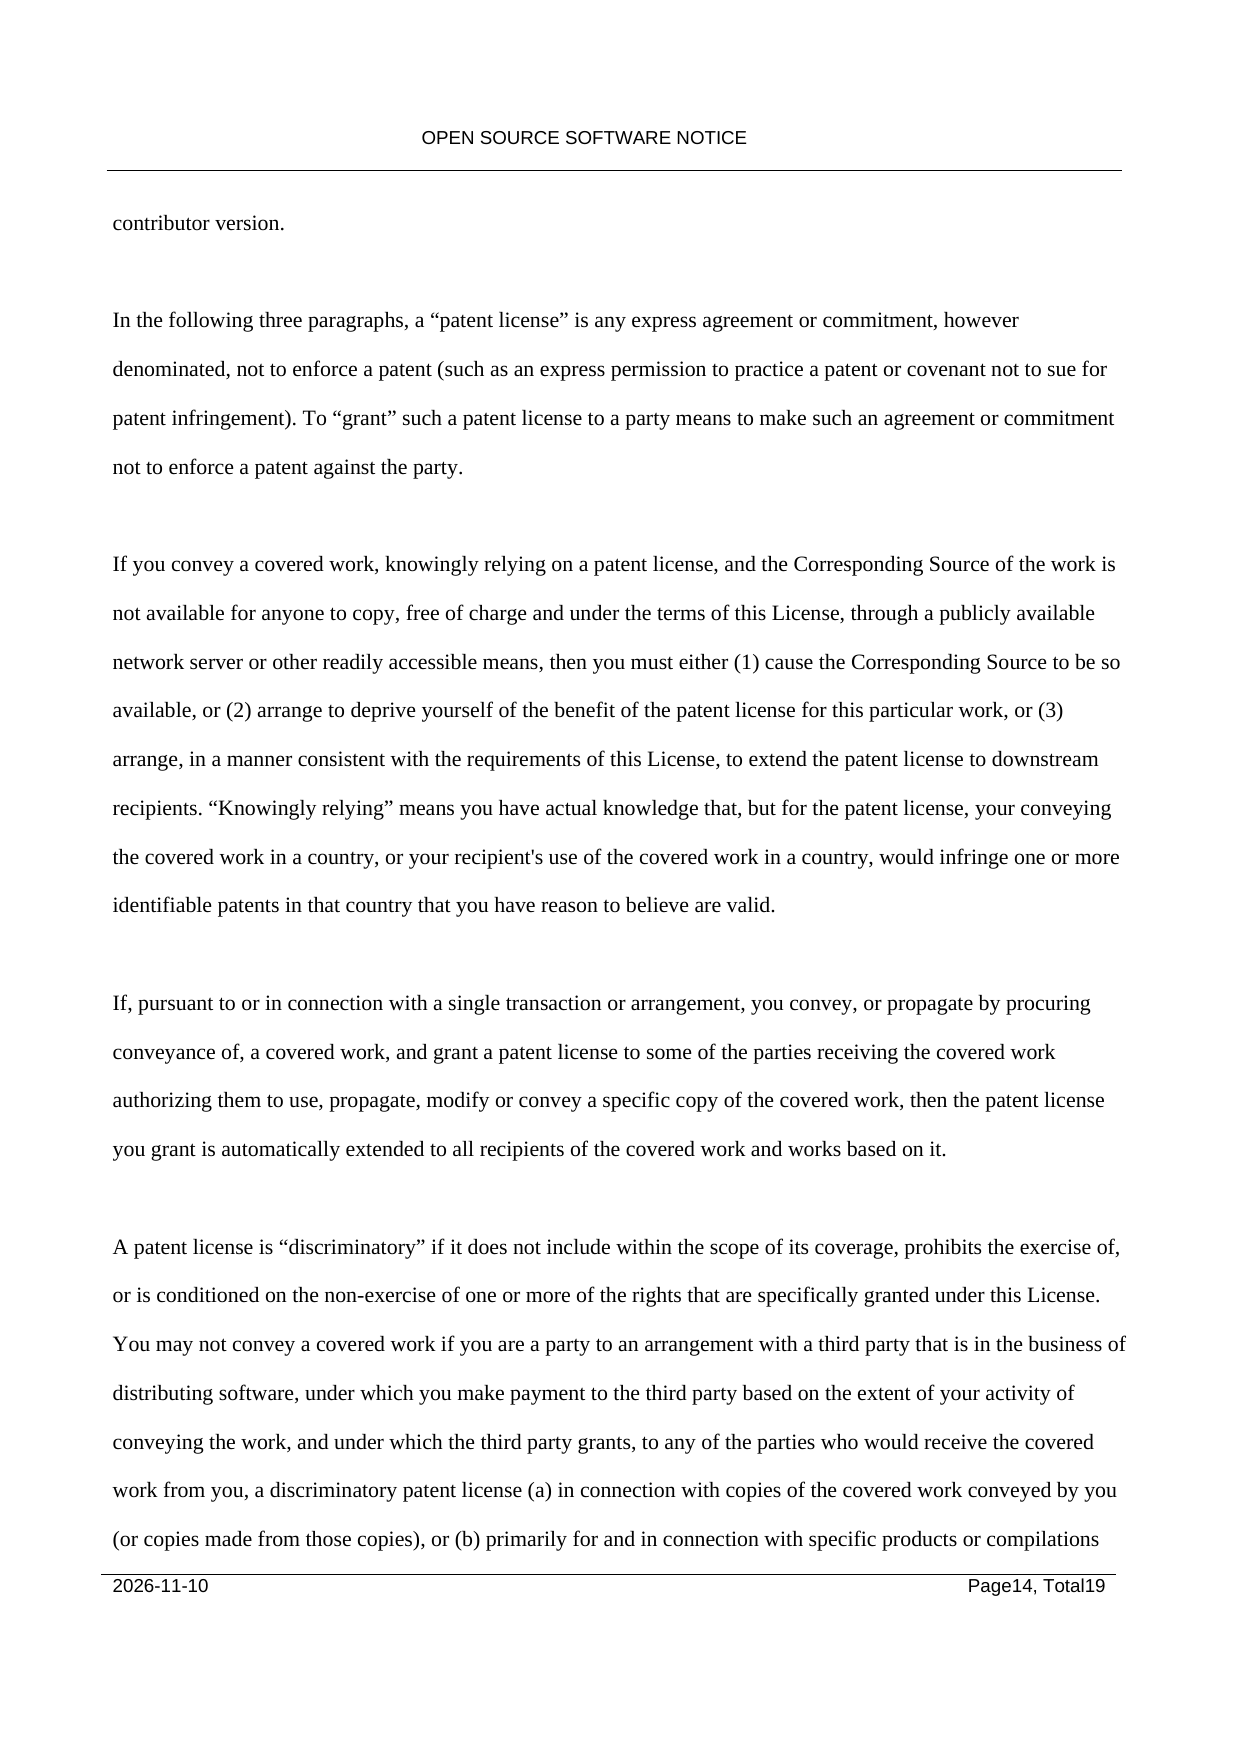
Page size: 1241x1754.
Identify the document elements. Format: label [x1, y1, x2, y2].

text [112, 206, 1128, 1555]
